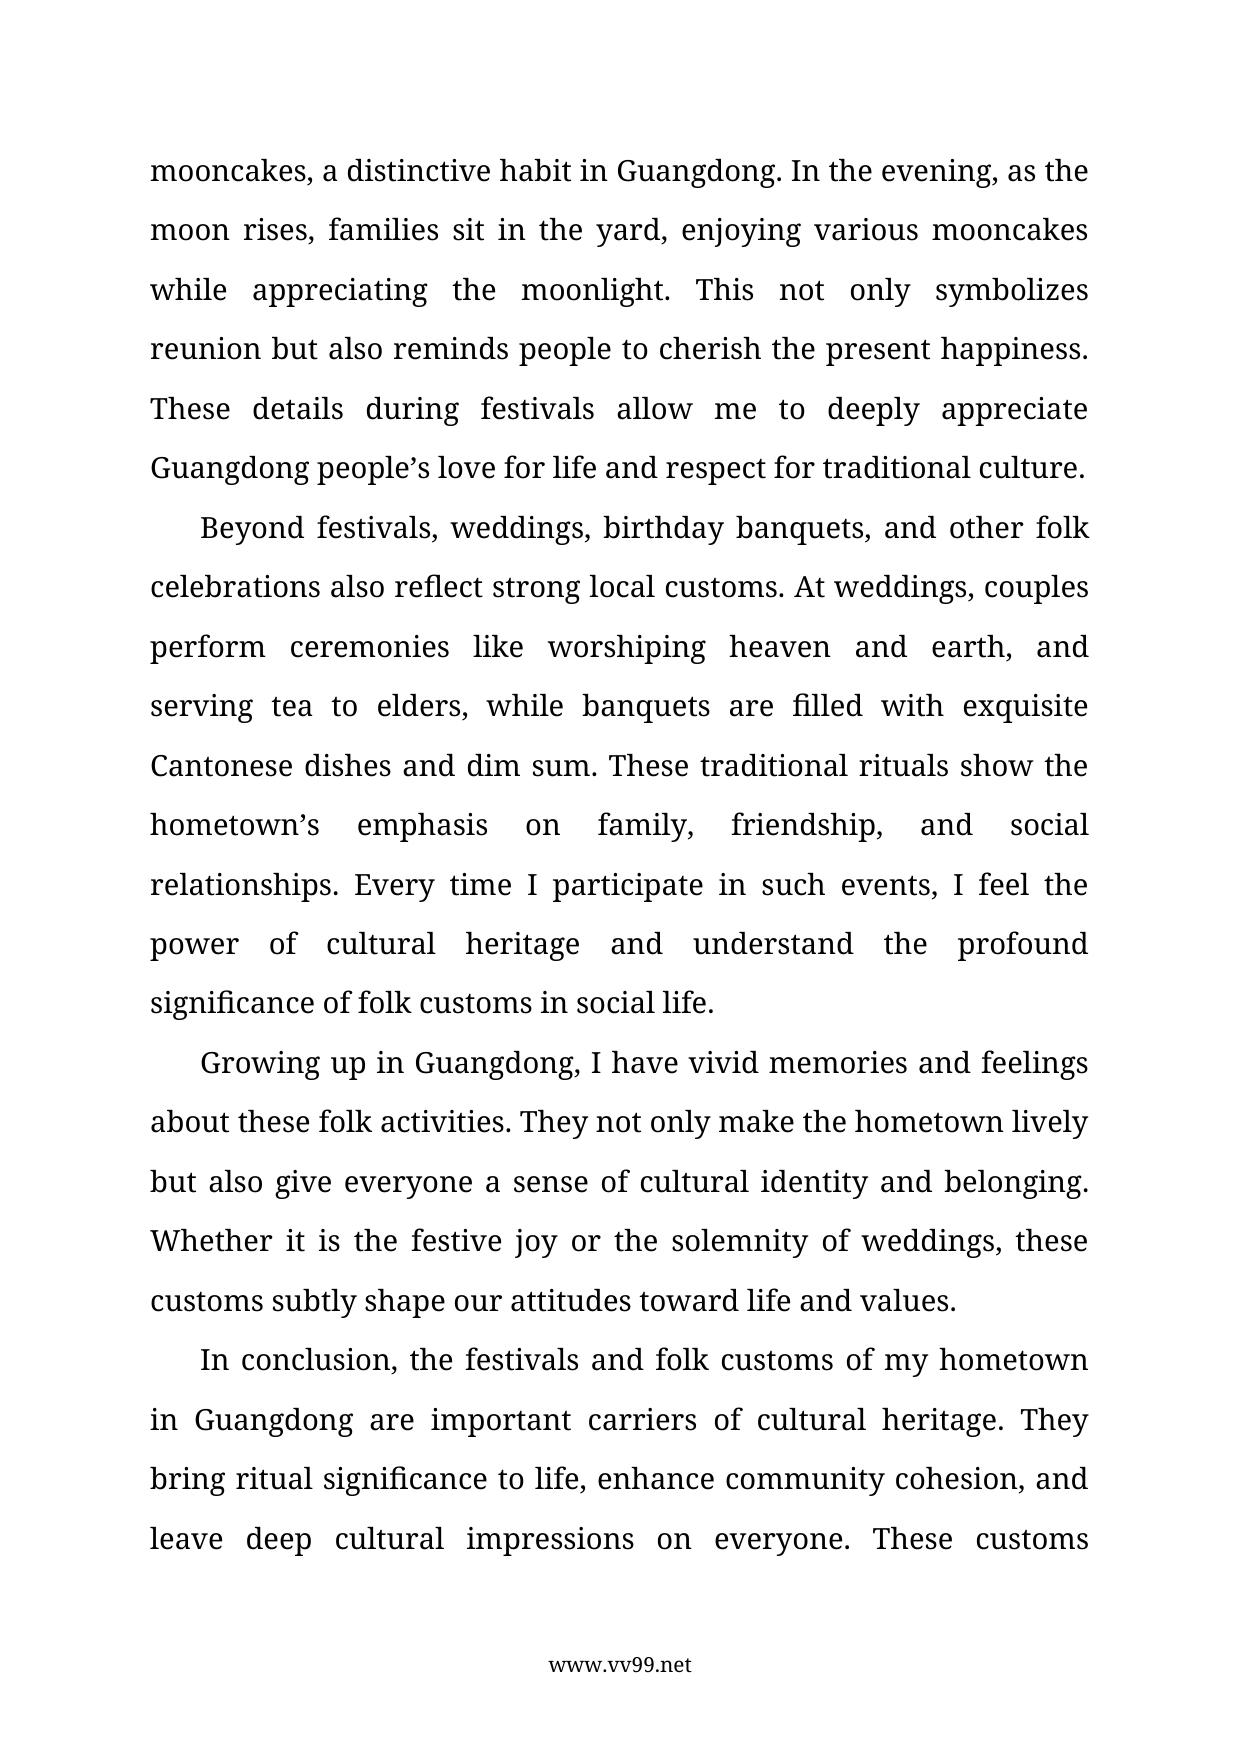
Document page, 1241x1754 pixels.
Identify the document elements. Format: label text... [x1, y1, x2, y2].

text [150, 150, 1090, 487]
text Growing up in Guangdong, I have vivid memories and feelings about these folk activities. They not only make the hometown lively but also give everyone a sense of cultural identity and belonging. Whether it is the festive joy or the solemnity of weddings, these customs subtly shape our attitudes toward life and values. [150, 1042, 1090, 1320]
text Beyond festivals, weddings, birthday banquets, and other folk celebrations also reflect strong local customs. At weddings, couples perform ceremonies like worshiping heaven and earth, and serving tea to elders, while banquets are filled with exquisite Cantonese dishes and dim sum. These traditional rituals show the hometown’s emphasis on family, friendship, and social relationships. Every time I participate in such events, I feel the power of cultural heritage and understand the profound significance of folk customs in social life. [150, 507, 1090, 1022]
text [150, 1339, 1090, 1558]
